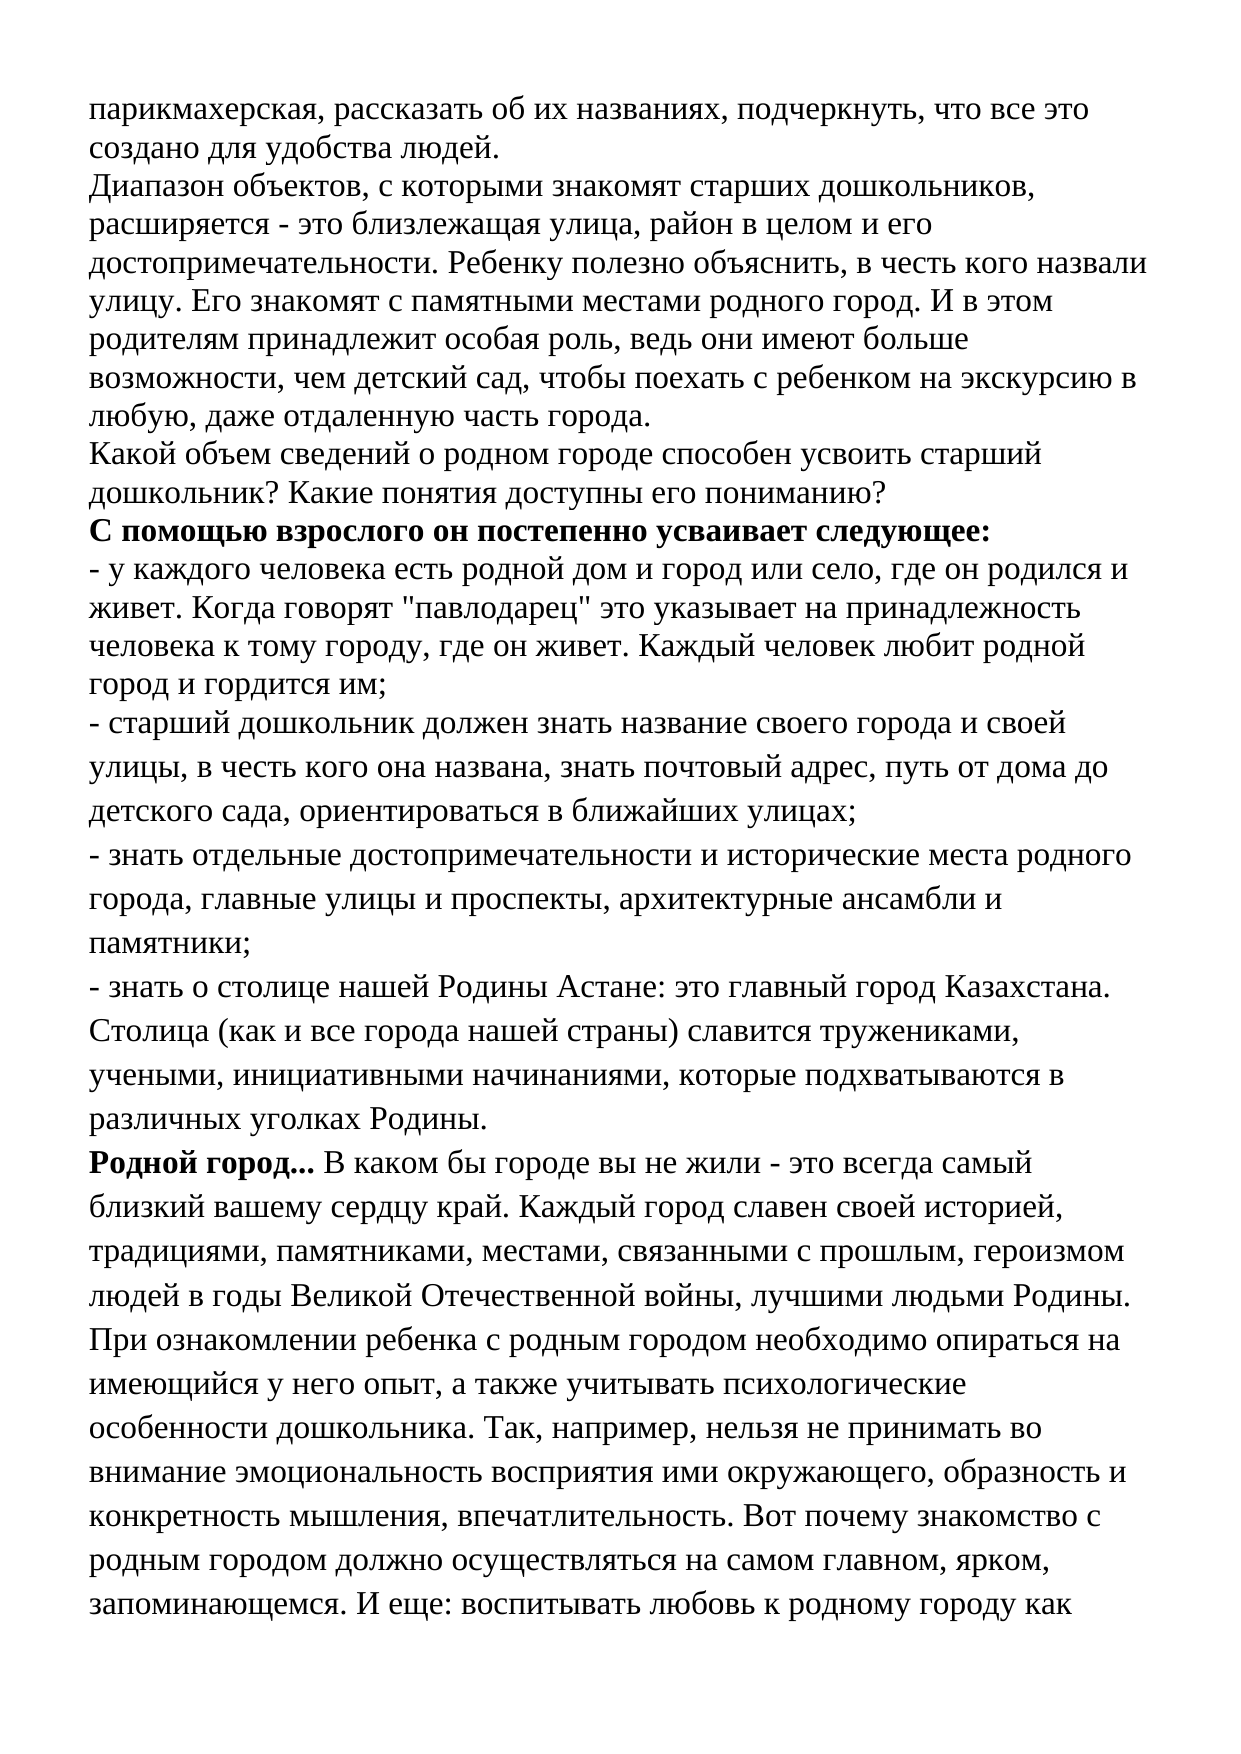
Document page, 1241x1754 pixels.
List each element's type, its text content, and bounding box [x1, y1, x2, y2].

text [89, 702, 1152, 1622]
